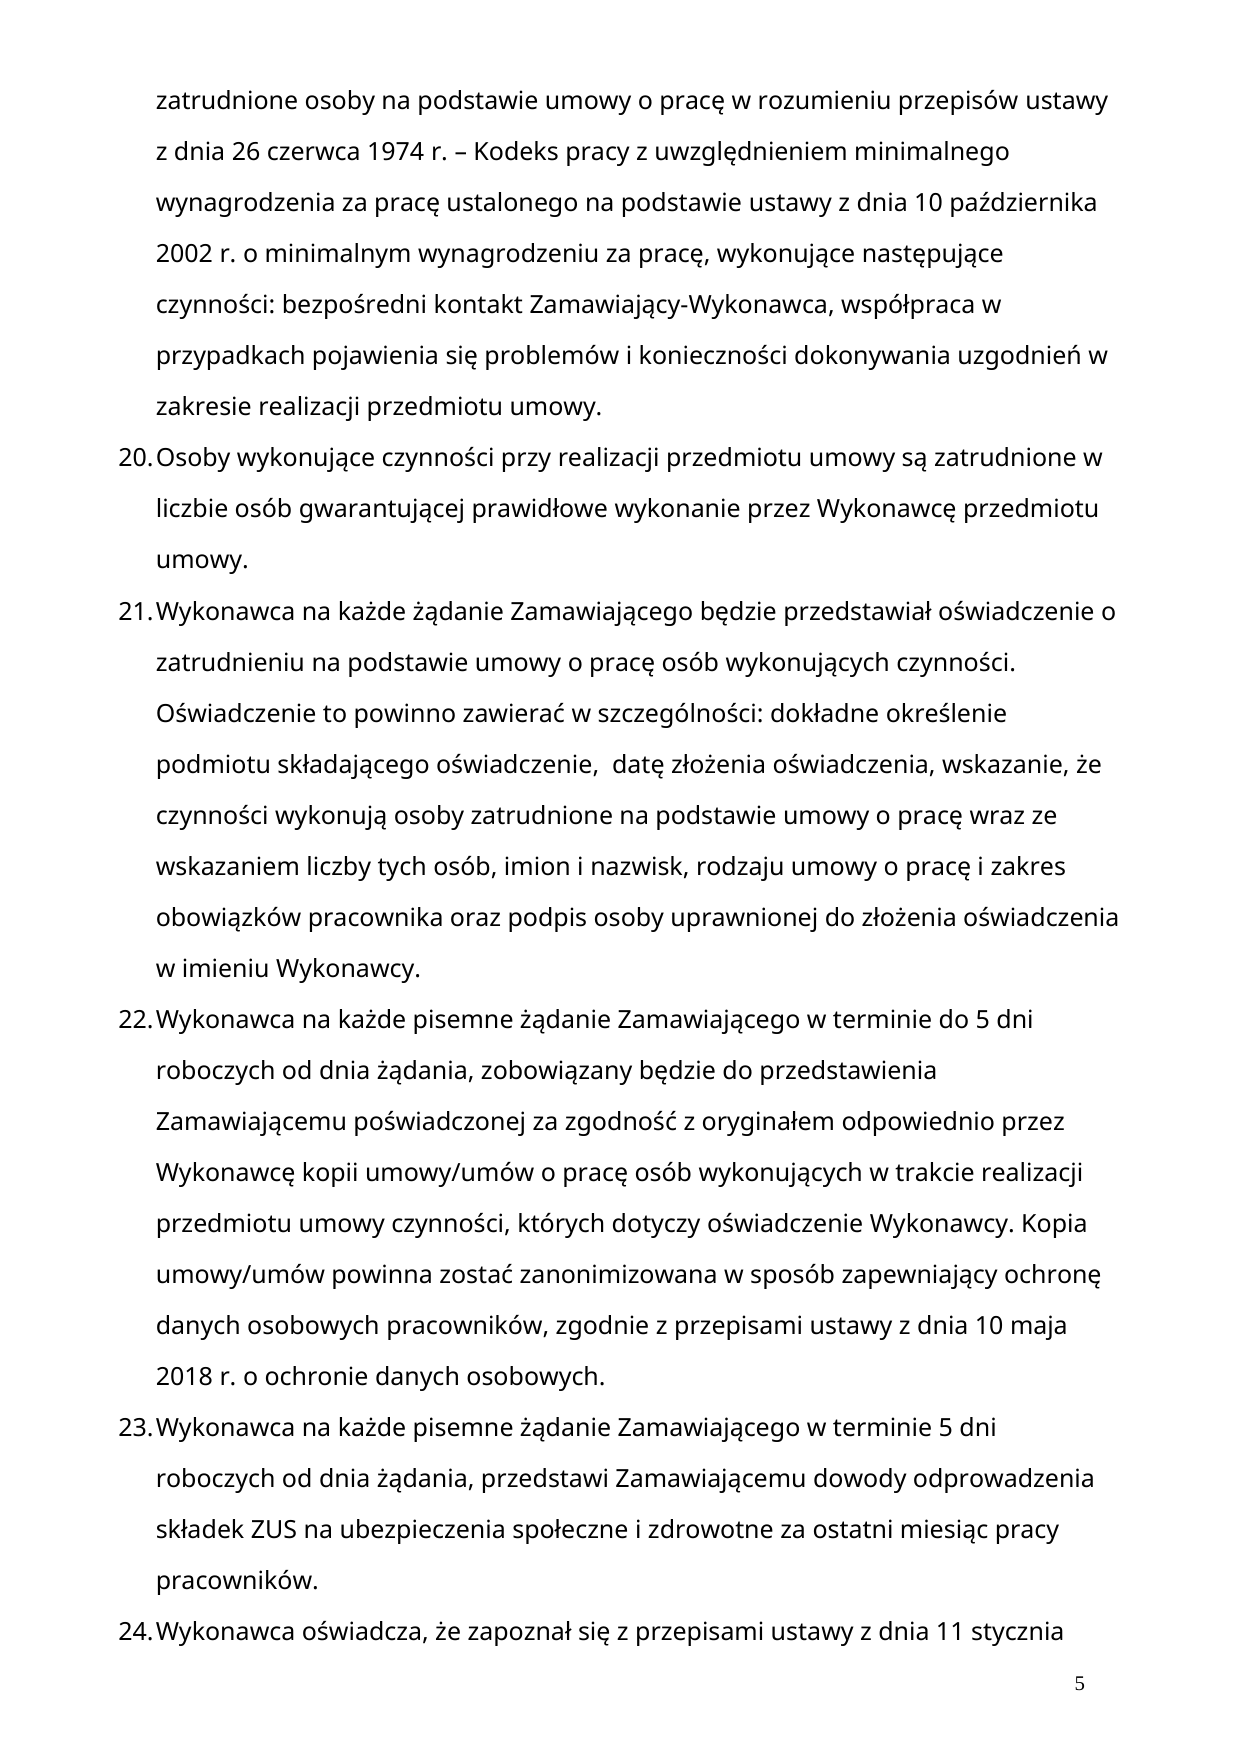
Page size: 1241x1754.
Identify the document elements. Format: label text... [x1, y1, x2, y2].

list Wykonawca na każde żądanie Zamawiającego będzie przedstawiał oświadczenie o zatrudnieniu na podstawie umowy o pracę osób wykonujących czynności. Oświadczenie to powinno zawierać w szczególności: dokładne określenie podmiotu składającego oświadczenie, datę złożenia oświadczenia, wskazanie, że czynności wykonują osoby zatrudnione na podstawie umowy o pracę wraz ze wskazaniem liczby tych osób, imion i nazwisk, rodzaju umowy o pracę i zakres obowiązków pracownika oraz podpis osoby uprawnionej do złożenia oświadczenia w imieniu Wykonawcy. [118, 593, 1122, 984]
list Wykonawca na każde pisemne żądanie Zamawiającego w terminie do 5 dni roboczych od dnia żądania, zobowiązany będzie do przedstawienia Zamawiającemu poświadczonej za zgodność z oryginałem odpowiednio przez Wykonawcę kopii umowy/umów o pracę osób wykonujących w trakcie realizacji przedmiotu umowy czynności, których dotyczy oświadczenie Wykonawcy. Kopia umowy/umów powinna zostać zanonimizowana w sposób zapewniający ochronę danych osobowych pracowników, zgodnie z przepisami ustawy z dnia 10 maja 2018 r. o ochronie danych osobowych. [118, 1001, 1122, 1393]
list Osoby wykonujące czynności przy realizacji przedmiotu umowy są zatrudnione w liczbie osób gwarantującej prawidłowe wykonanie przez Wykonawcę przedmiotu umowy. [118, 440, 1122, 576]
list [118, 1614, 1122, 1648]
list Wykonawca na każde pisemne żądanie Zamawiającego w terminie 5 dni roboczych od dnia żądania, przedstawi Zamawiającemu dowody odprowadzenia składek ZUS na ubezpieczenia społeczne i zdrowotne za ostatni miesiąc pracy pracowników. [118, 1410, 1122, 1597]
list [118, 83, 1122, 423]
